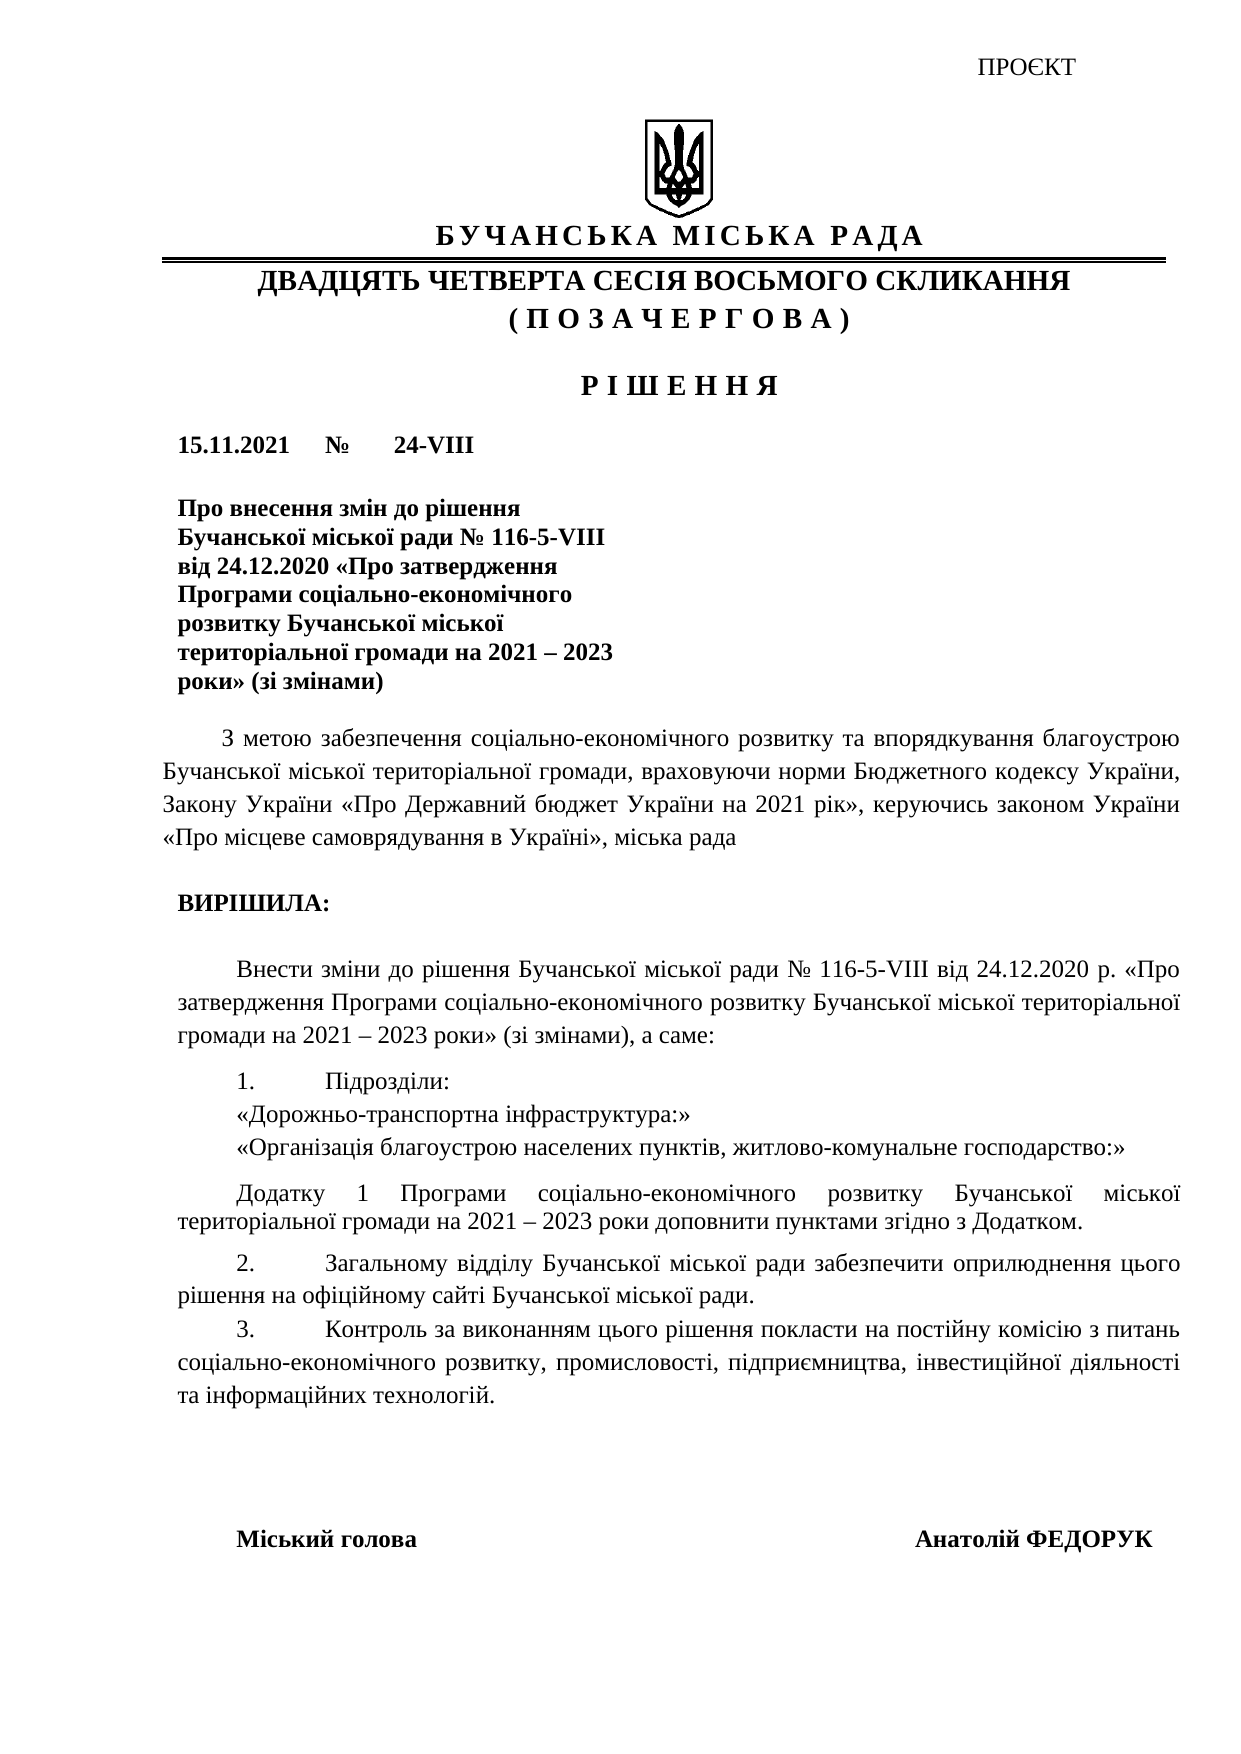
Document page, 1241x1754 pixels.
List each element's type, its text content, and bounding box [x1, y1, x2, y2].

table_header ДВАДЦЯТЬ ЧЕТВЕРТА СЕСІЯ ВОСЬМОГО СКЛИКАННЯ [162, 263, 1166, 301]
text Міський голова Анатолій ФЕДОРУК [192, 1524, 1211, 1553]
picture [643, 118, 715, 219]
text Додатку 1 Програми соціально-економічного розвитку Бучанської міської територіальної громади на 2021 – 2023 роки доповнити пунктами згідно з Додатком. [177, 1178, 1181, 1235]
text від 24.12.2020 «Про затвердження Програми соціально-економічного розвитку Бучанської міської територіальної громади на 2021 – 2023 роки» (зі змінами) [177, 551, 620, 694]
text Про внесення змін до рішення [177, 493, 1181, 522]
list «Організація благоустрою населених пунктів, житлово-комунальне господарство:» [177, 1132, 1181, 1161]
text Внести зміни до рішення Бучанської міської ради № 116-5-VIII від 24.12.2020 р. «Про затвердження Програми соціально-економічного розвитку Бучанської міської територіальної громади на 2021 – 2023 роки» (зі змінами), а саме: [177, 954, 1181, 1049]
subtitle 15.11.2021 № 24-VIII [177, 430, 1181, 459]
text (ПОЗАЧЕРГОВА) [177, 301, 1181, 334]
list Контроль за виконанням цього рішення покласти на постійну комісію з питань соціально-економічного розвитку, промисловості, підприємництва, інвестиційної діяльності та інформаційних технологій. [177, 1314, 1181, 1408]
text РІШЕННЯ [177, 368, 1181, 401]
list Підрозділи: [177, 1066, 1181, 1095]
text БУЧАНСЬКА МІСЬКА РАДА [177, 218, 1181, 252]
list Загальному відділу Бучанської міської ради забезпечити оприлюднення цього рішення на офіційному сайті Бучанської міської ради. [177, 1248, 1181, 1309]
text ВИРІШИЛА: [177, 888, 1211, 917]
list «Дорожньо-транспортна інфраструктура:» [177, 1099, 1181, 1128]
text Бучанської міської ради № 116-5-VIII [177, 522, 1181, 551]
text З метою забезпечення соціально-економічного розвитку та впорядкування благоустрою Бучанської міської територіальної громади, враховуючи норми Бюджетного кодексу України, Закону України «Про Державний бюджет України на 2021 рік», керуючись законом України «Про місцеве самоврядування в Україні», міська рада [162, 723, 1181, 851]
